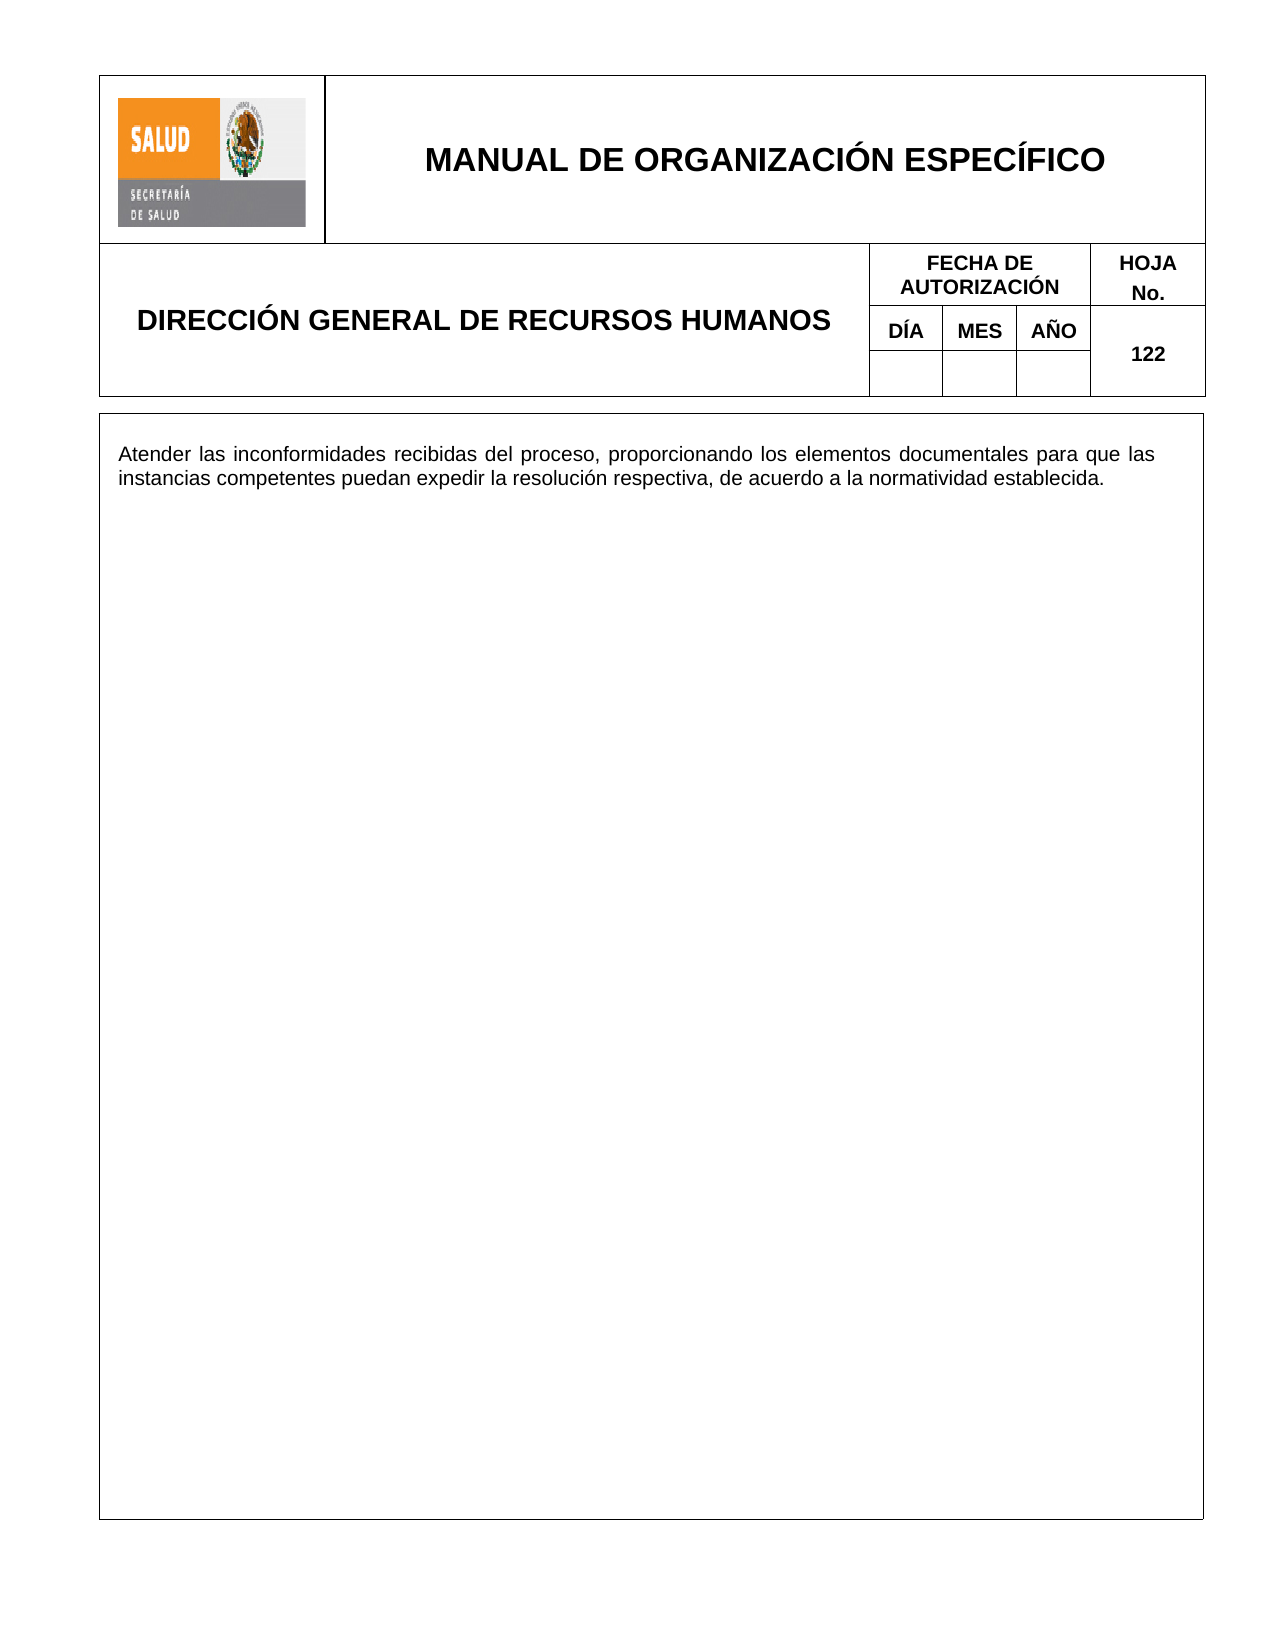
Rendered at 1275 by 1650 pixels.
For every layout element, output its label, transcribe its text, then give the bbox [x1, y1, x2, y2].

picture [118, 98, 306, 227]
text Atender las inconformidades recibidas del proceso, proporcionando los elementos documentales para que las instancias competentes puedan expedir la resolución respectiva, de acuerdo a la normatividad establecida. [118, 442, 1157, 490]
